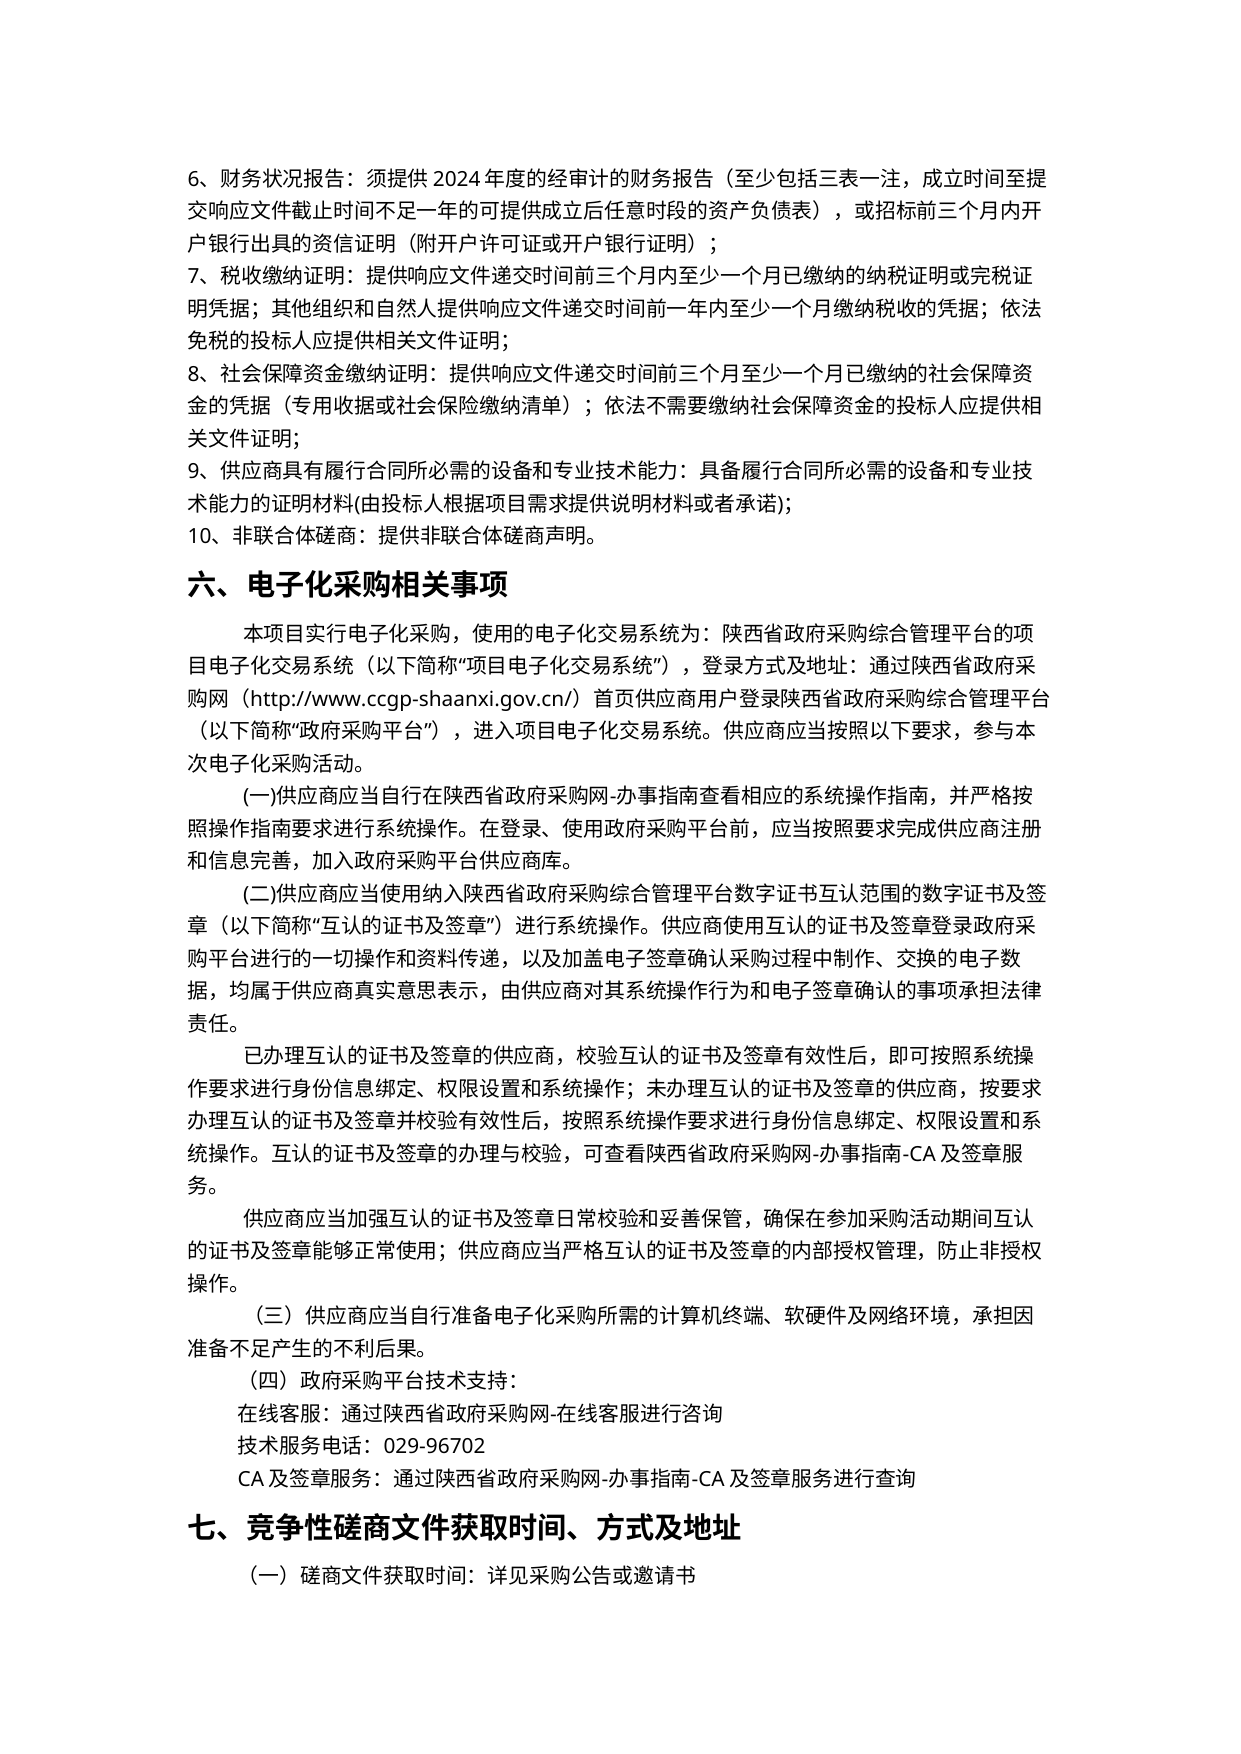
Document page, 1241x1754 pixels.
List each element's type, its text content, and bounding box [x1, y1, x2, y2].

text （三）供应商应当自行准备电子化采购所需的计算机终端、软硬件及网络环境，承担因准备不足产生的不利后果。 [187, 1299, 1053, 1364]
text CA及签章服务：通过陕西省政府采购网-办事指南-CA及签章服务进行查询 [187, 1462, 1053, 1494]
text 10、非联合体磋商：提供非联合体磋商声明。 [187, 519, 1053, 552]
text (一)供应商应当自行在陕西省政府采购网-办事指南查看相应的系统操作指南，并严格按照操作指南要求进行系统操作。在登录、使用政府采购平台前，应当按照要求完成供应商注册和信息完善，加入政府采购平台供应商库。 [187, 779, 1053, 877]
text 供应商应当加强互认的证书及签章日常校验和妥善保管，确保在参加采购活动期间互认的证书及签章能够正常使用；供应商应当严格互认的证书及签章的内部授权管理，防止非授权操作。 [187, 1202, 1053, 1299]
text 六、电子化采购相关事项 [187, 552, 1053, 617]
text 本项目实行电子化采购，使用的电子化交易系统为：陕西省政府采购综合管理平台的项目电子化交易系统（以下简称“项目电子化交易系统”），登录方式及地址：通过陕西省政府采购网（http://www.ccgp-shaanxi.gov.cn/）首页供应商用户登录陕西省政府采购综合管理平台（以下简称“政府采购平台”），进入项目电子化交易系统。供应商应当按照以下要求，参与本次电子化采购活动。 [187, 617, 1053, 779]
text 已办理互认的证书及签章的供应商，校验互认的证书及签章有效性后，即可按照系统操作要求进行身份信息绑定、权限设置和系统操作；未办理互认的证书及签章的供应商，按要求办理互认的证书及签章并校验有效性后，按照系统操作要求进行身份信息绑定、权限设置和系统操作。互认的证书及签章的办理与校验，可查看陕西省政府采购网-办事指南-CA及签章服务。 [187, 1039, 1053, 1202]
text （四）政府采购平台技术支持： [187, 1364, 1053, 1397]
text 7、税收缴纳证明：提供响应文件递交时间前三个月内至少一个月已缴纳的纳税证明或完税证明凭据；其他组织和自然人提供响应文件递交时间前一年内至少一个月缴纳税收的凭据；依法免税的投标人应提供相关文件证明； [187, 259, 1053, 357]
text 技术服务电话：029-96702 [187, 1429, 1053, 1462]
text 9、供应商具有履行合同所必需的设备和专业技术能力：具备履行合同所必需的设备和专业技术能力的证明材料(由投标人根据项目需求提供说明材料或者承诺)； [187, 454, 1053, 519]
text 8、社会保障资金缴纳证明：提供响应文件递交时间前三个月至少一个月已缴纳的社会保障资金的凭据（专用收据或社会保险缴纳清单）；依法不需要缴纳社会保障资金的投标人应提供相关文件证明； [187, 357, 1053, 454]
text 在线客服：通过陕西省政府采购网-在线客服进行咨询 [187, 1397, 1053, 1429]
text (二)供应商应当使用纳入陕西省政府采购综合管理平台数字证书互认范围的数字证书及签章（以下简称“互认的证书及签章”）进行系统操作。供应商使用互认的证书及签章登录政府采购平台进行的一切操作和资料传递，以及加盖电子签章确认采购过程中制作、交换的电子数据，均属于供应商真实意思表示，由供应商对其系统操作行为和电子签章确认的事项承担法律责任。 [187, 877, 1053, 1039]
text 七、竞争性磋商文件获取时间、方式及地址 [187, 1494, 1053, 1559]
text （一）磋商文件获取时间：详见采购公告或邀请书 [187, 1559, 1053, 1592]
text 6、财务状况报告：须提供2024年度的经审计的财务报告（至少包括三表一注，成立时间至提交响应文件截止时间不足一年的可提供成立后任意时段的资产负债表），或招标前三个月内开户银行出具的资信证明（附开户许可证或开户银行证明）； [187, 162, 1053, 259]
